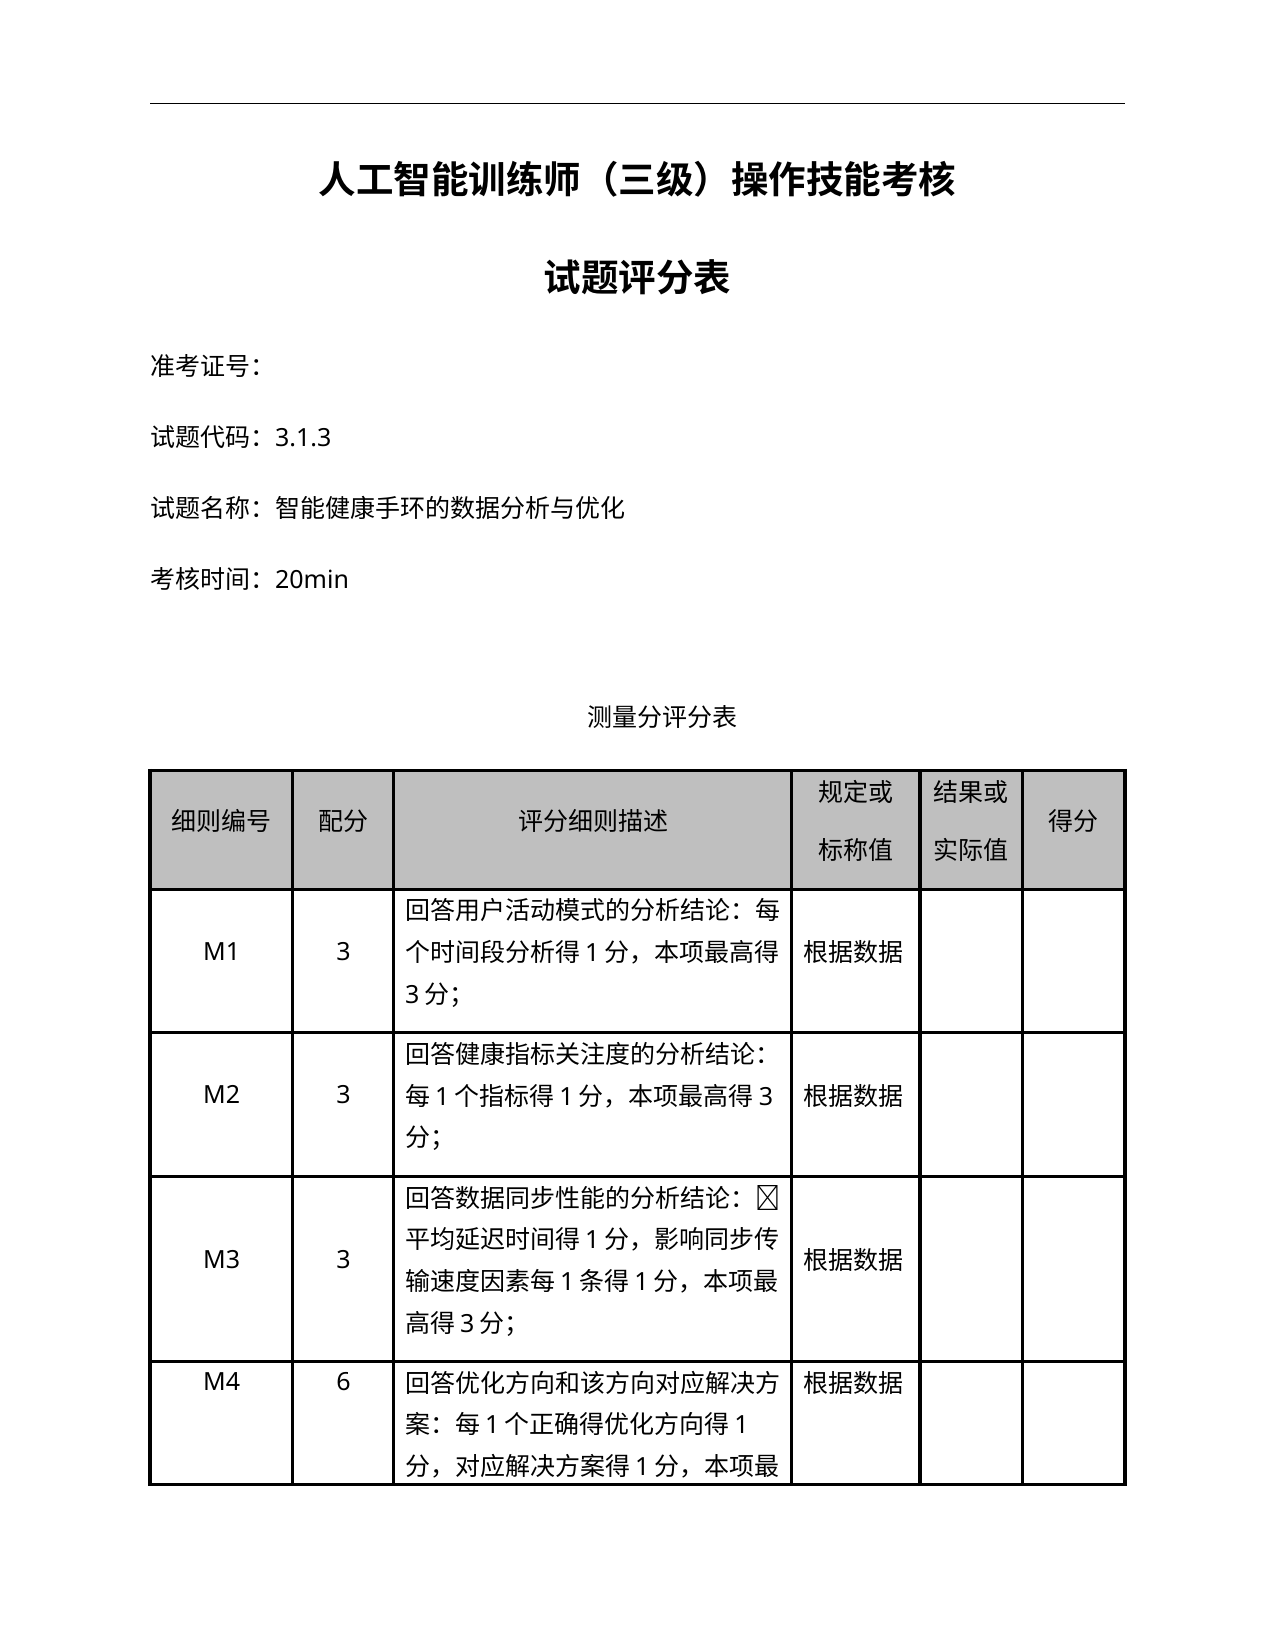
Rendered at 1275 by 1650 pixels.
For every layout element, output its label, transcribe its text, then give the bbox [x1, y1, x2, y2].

table_cell [1024, 1034, 1123, 1175]
text 准考证号： [150, 346, 1125, 382]
table_cell [922, 1034, 1021, 1175]
table_cell 回答数据同步性能的分析结论：平均延迟时间得1分，影响同步传输速度因素每1条得1分，本项最高得3分； [395, 1178, 790, 1360]
table_cell 3 [294, 891, 392, 1031]
table_cell M4 [152, 1363, 291, 1483]
text 人工智能训练师（三级）操作技能考核 [150, 150, 1125, 204]
table_header 细则编号 [152, 772, 291, 888]
table_cell 根据数据 [793, 891, 918, 1031]
table_cell M3 [152, 1178, 291, 1360]
table_cell 回答健康指标关注度的分析结论：每1个指标得1分，本项最高得3分； [395, 1034, 790, 1175]
table_header 规定或 标称值 [793, 772, 918, 888]
table_cell 根据数据 [793, 1363, 918, 1483]
table_cell 回答用户活动模式的分析结论：每个时间段分析得1分，本项最高得3分； [395, 891, 790, 1031]
table_cell 根据数据 [793, 1178, 918, 1360]
table_header 评分细则描述 [395, 772, 790, 888]
table_cell M2 [152, 1034, 291, 1175]
table_cell 根据数据 [793, 1034, 918, 1175]
text 试题代码：3.1.3 [150, 417, 1125, 453]
table_cell 6 [294, 1363, 392, 1483]
text 考核时间：20min [150, 559, 1125, 595]
table_cell [1024, 1363, 1123, 1483]
table_header 配分 [294, 772, 392, 888]
table_header 得分 [1024, 772, 1123, 888]
table_cell [922, 891, 1021, 1031]
text 测量分评分表 [150, 698, 1125, 734]
table_header 结果或 实际值 [922, 772, 1021, 888]
table_cell [922, 1363, 1021, 1483]
text 试题评分表 [150, 248, 1125, 302]
table_cell 3 [294, 1034, 392, 1175]
table_cell [1024, 1178, 1123, 1360]
table_cell [1024, 891, 1123, 1031]
table_cell M1 [152, 891, 291, 1031]
text 试题名称：智能健康手环的数据分析与优化 [150, 488, 1125, 524]
table_cell 3 [294, 1178, 392, 1360]
table_cell [922, 1178, 1021, 1360]
